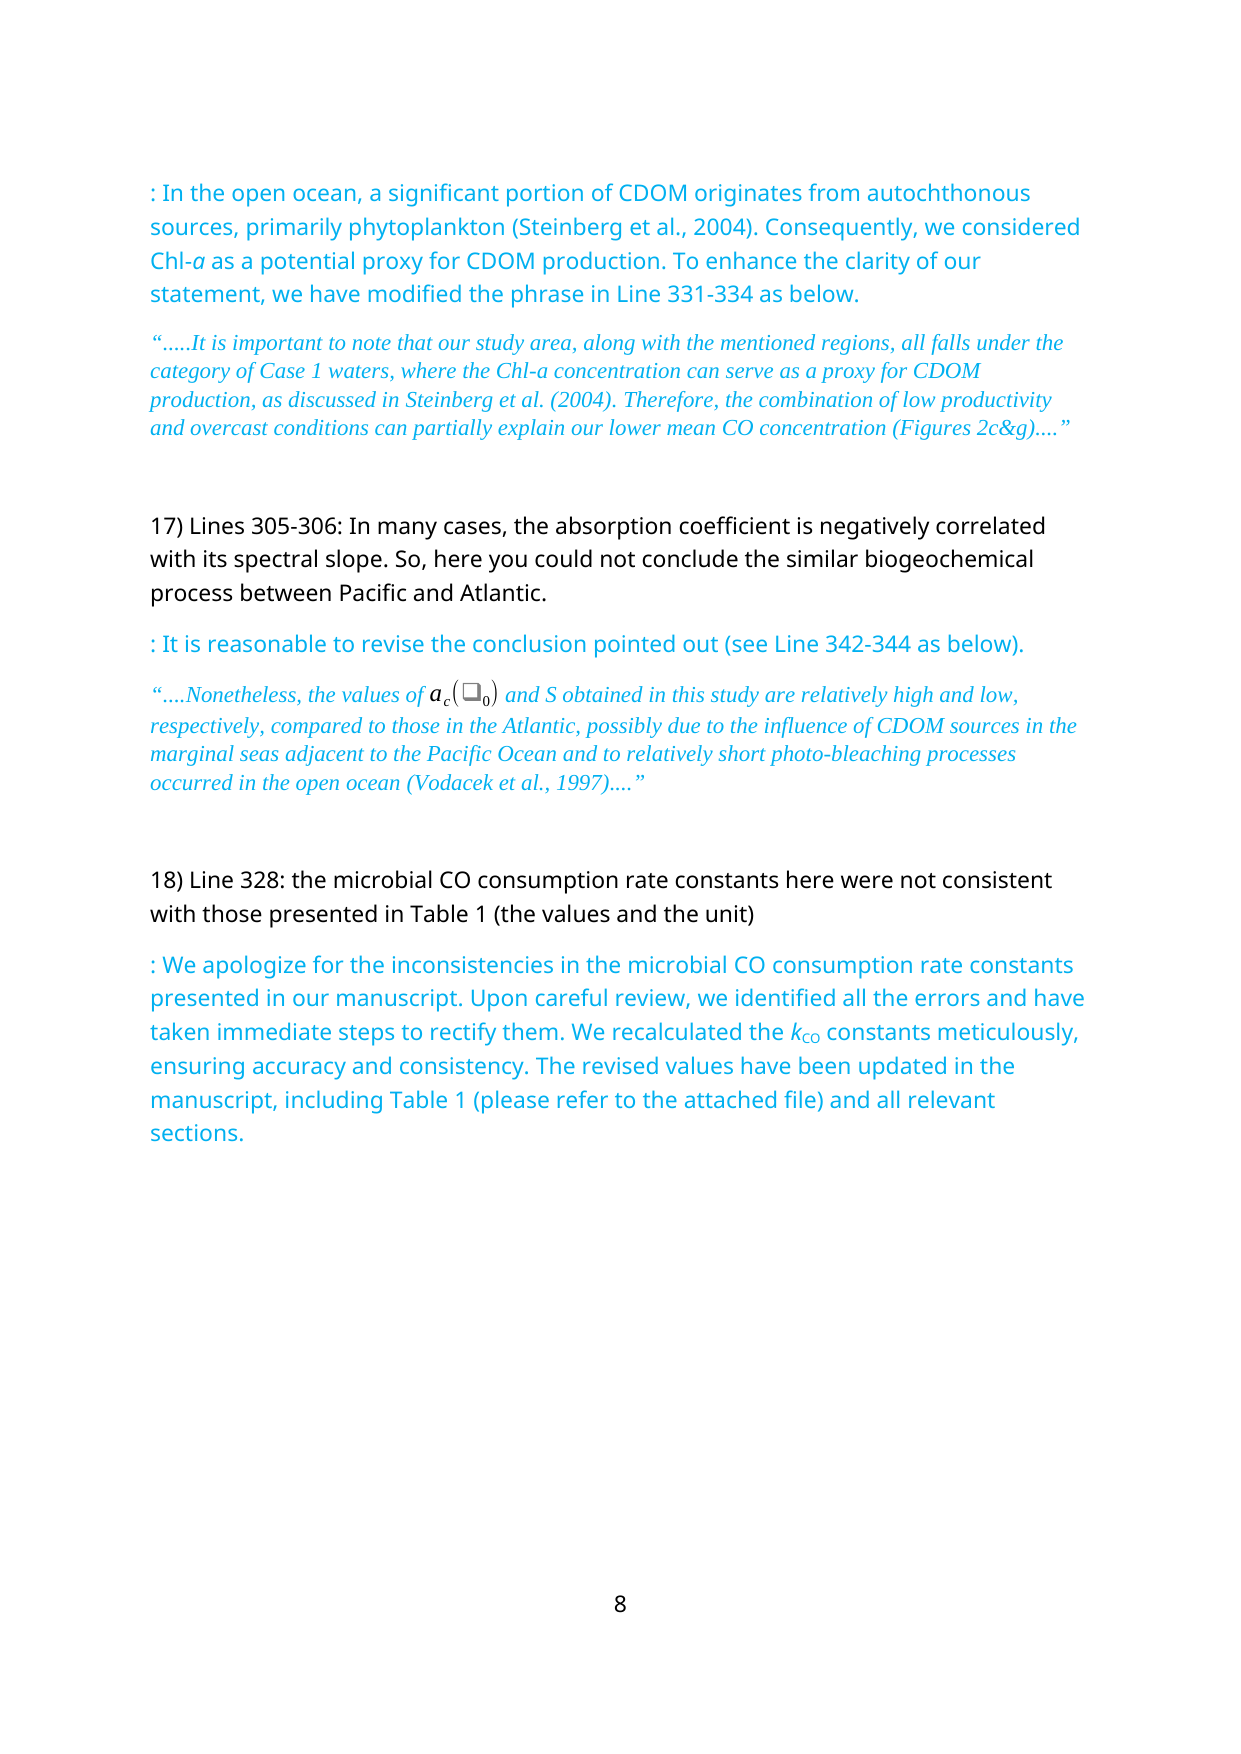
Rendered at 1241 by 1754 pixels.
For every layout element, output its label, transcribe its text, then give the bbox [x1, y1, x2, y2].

text “.....It is important to note that our study area, along with the mentioned regions, all falls under the category of Case 1 waters, where the Chl-a concentration can serve as a proxy for CDOM production, as discussed in Steinberg et al. (2004). Therefore, the combination of low productivity and overcast conditions can partially explain our lower mean CO concentration (Figures 2c&g)....” [150, 329, 1090, 441]
text 18) Line 328: the microbial CO consumption rate constants here were not consistent with those presented in Table 1 (the values and the unit) [150, 864, 1090, 929]
text 17) Lines 305-306: In many cases, the absorption coefficient is negatively correlated with its spectral slope. So, here you could not conclude the similar biogeochemical process between Pacific and Atlantic. [150, 510, 1090, 608]
text : It is reasonable to revise the conclusion pointed out (see Line 342-344 as below). [150, 628, 1090, 659]
text “....Nonetheless, the values of and S obtained in this study are relatively high and low, respectively, compared to those in the Atlantic, possibly due to the influence of CDOM sources in the marginal seas adjacent to the Pacific Ocean and to relatively short photo-bleaching processes occurred in the open ocean (Vodacek et al., 1997)....” [150, 678, 1090, 795]
text : We apologize for the inconsistencies in the microbial CO consumption rate constants presented in our manuscript. Upon careful review, we identified all the errors and have taken immediate steps to rectify them. We recalculated the kCO constants meticulously, ensuring accuracy and consistency. The revised values have been updated in the manuscript, including Table 1 (please refer to the attached file) and all relevant sections. [150, 949, 1090, 1149]
text : In the open ocean, a significant portion of CDOM originates from autochthonous sources, primarily phytoplankton (Steinberg et al., 2004). Consequently, we considered Chl-a as a potential proxy for CDOM production. To enhance the clarity of our statement, we have modified the phrase in Line 331-334 as below. [150, 177, 1090, 310]
